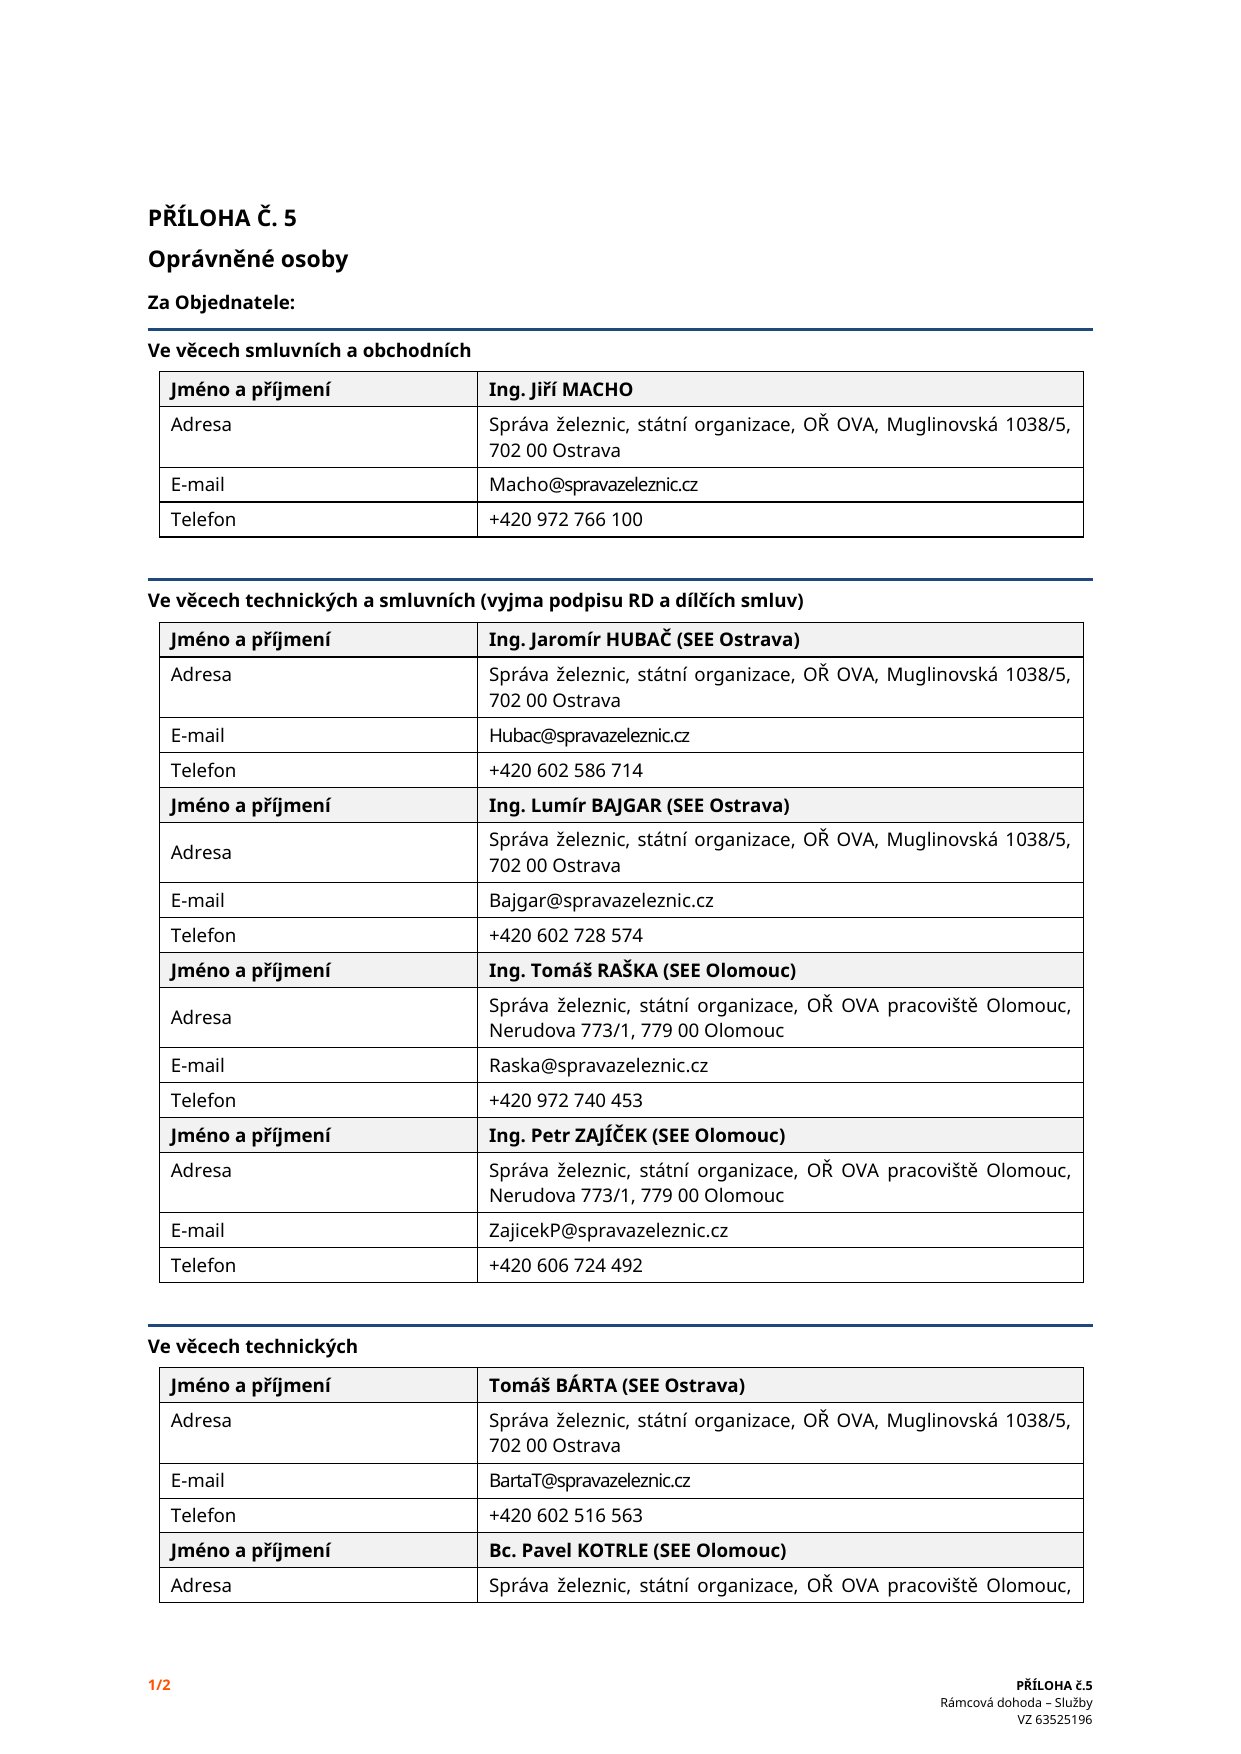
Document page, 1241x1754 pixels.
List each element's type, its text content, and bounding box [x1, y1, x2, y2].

table_cell Raska@spravazeleznic.cz [478, 1048, 1083, 1082]
table_cell Správa železnic, státní organizace, OŘ OVA, Muglinovská 1038/5, 702 00 Ostrava [478, 407, 1083, 467]
table_cell Telefon [160, 1499, 477, 1532]
table_cell Adresa [160, 407, 477, 467]
table_cell Adresa [160, 1568, 477, 1602]
table_cell BartaT@spravazeleznic.cz [478, 1464, 1083, 1497]
table_cell Ing. Petr ZAJÍČEK (SEE Olomouc) [478, 1118, 1083, 1152]
table_cell Jméno a příjmení [160, 788, 477, 822]
table_cell Správa železnic, státní organizace, OŘ OVA, Muglinovská 1038/5, 702 00 Ostrava [478, 823, 1083, 882]
text PŘíloha č. 5 [148, 203, 1093, 232]
table_cell Správa železnic, státní organizace, OŘ OVA, Muglinovská 1038/5, 702 00 Ostrava [478, 658, 1083, 717]
table_cell Ing. Tomáš RAŠKA (SEE Olomouc) [478, 953, 1083, 987]
table_cell Macho@spravazeleznic.cz [478, 468, 1083, 501]
table_cell E-mail [160, 718, 477, 752]
table_cell Telefon [160, 1248, 477, 1282]
table_cell Adresa [160, 1153, 477, 1212]
table_header Tomáš BÁRTA (SEE Ostrava) [478, 1368, 1083, 1402]
table_cell +420 972 740 453 [478, 1083, 1083, 1117]
table_cell E-mail [160, 1464, 477, 1497]
table_cell Správa železnic, státní organizace, OŘ OVA pracoviště Olomouc, Nerudova 773/1, 779 00 Olomouc [478, 988, 1083, 1047]
table_cell Správa železnic, státní organizace, OŘ OVA, Muglinovská 1038/5, 702 00 Ostrava [478, 1403, 1083, 1462]
table_cell +420 602 728 574 [478, 918, 1083, 952]
table_cell +420 602 516 563 [478, 1499, 1083, 1532]
text Oprávněné osoby [148, 244, 1093, 273]
table_cell +420 606 724 492 [478, 1248, 1083, 1282]
table_cell ZajicekP@spravazeleznic.cz [478, 1213, 1083, 1247]
text Ve věcech technických a smluvních (vyjma podpisu RD a dílčích smluv) [148, 581, 1093, 613]
table_cell E-mail [160, 468, 477, 501]
table_cell Ing. Lumír BAJGAR (SEE Ostrava) [478, 788, 1083, 822]
table_cell Jméno a příjmení [160, 1118, 477, 1152]
table_header Jméno a příjmení [160, 1368, 477, 1402]
table_cell Adresa [160, 658, 477, 717]
table_header Jméno a příjmení [160, 623, 477, 656]
table_cell Telefon [160, 753, 477, 787]
table_cell Adresa [160, 823, 477, 882]
table_cell Jméno a příjmení [160, 1533, 477, 1567]
table_cell Telefon [160, 918, 477, 952]
table_cell Telefon [160, 503, 477, 536]
table_cell Bc. Pavel KOTRLE (SEE Olomouc) [478, 1533, 1083, 1567]
table_header Jméno a příjmení [160, 372, 477, 406]
table_cell +420 972 766 100 [478, 503, 1083, 536]
text Ve věcech technických [148, 1327, 1093, 1358]
table_cell Hubac@spravazeleznic.cz [478, 718, 1083, 752]
table_cell Jméno a příjmení [160, 953, 477, 987]
table_cell +420 602 586 714 [478, 753, 1083, 787]
table_header Ing. Jiří MACHO [478, 372, 1083, 406]
table_header Ing. Jaromír HUBAČ (SEE Ostrava) [478, 623, 1083, 656]
text Za Objednatele: [148, 286, 1093, 315]
table_cell Adresa [160, 1403, 477, 1462]
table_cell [478, 1568, 1083, 1602]
table_cell E-mail [160, 1213, 477, 1247]
table_cell E-mail [160, 1048, 477, 1082]
table_cell Telefon [160, 1083, 477, 1117]
table_cell Bajgar@spravazeleznic.cz [478, 883, 1083, 917]
text Ve věcech smluvních a obchodních [148, 331, 1093, 362]
table_cell Správa železnic, státní organizace, OŘ OVA pracoviště Olomouc, Nerudova 773/1, 779 00 Olomouc [478, 1153, 1083, 1212]
table_cell Adresa [160, 988, 477, 1047]
table_cell E-mail [160, 883, 477, 917]
